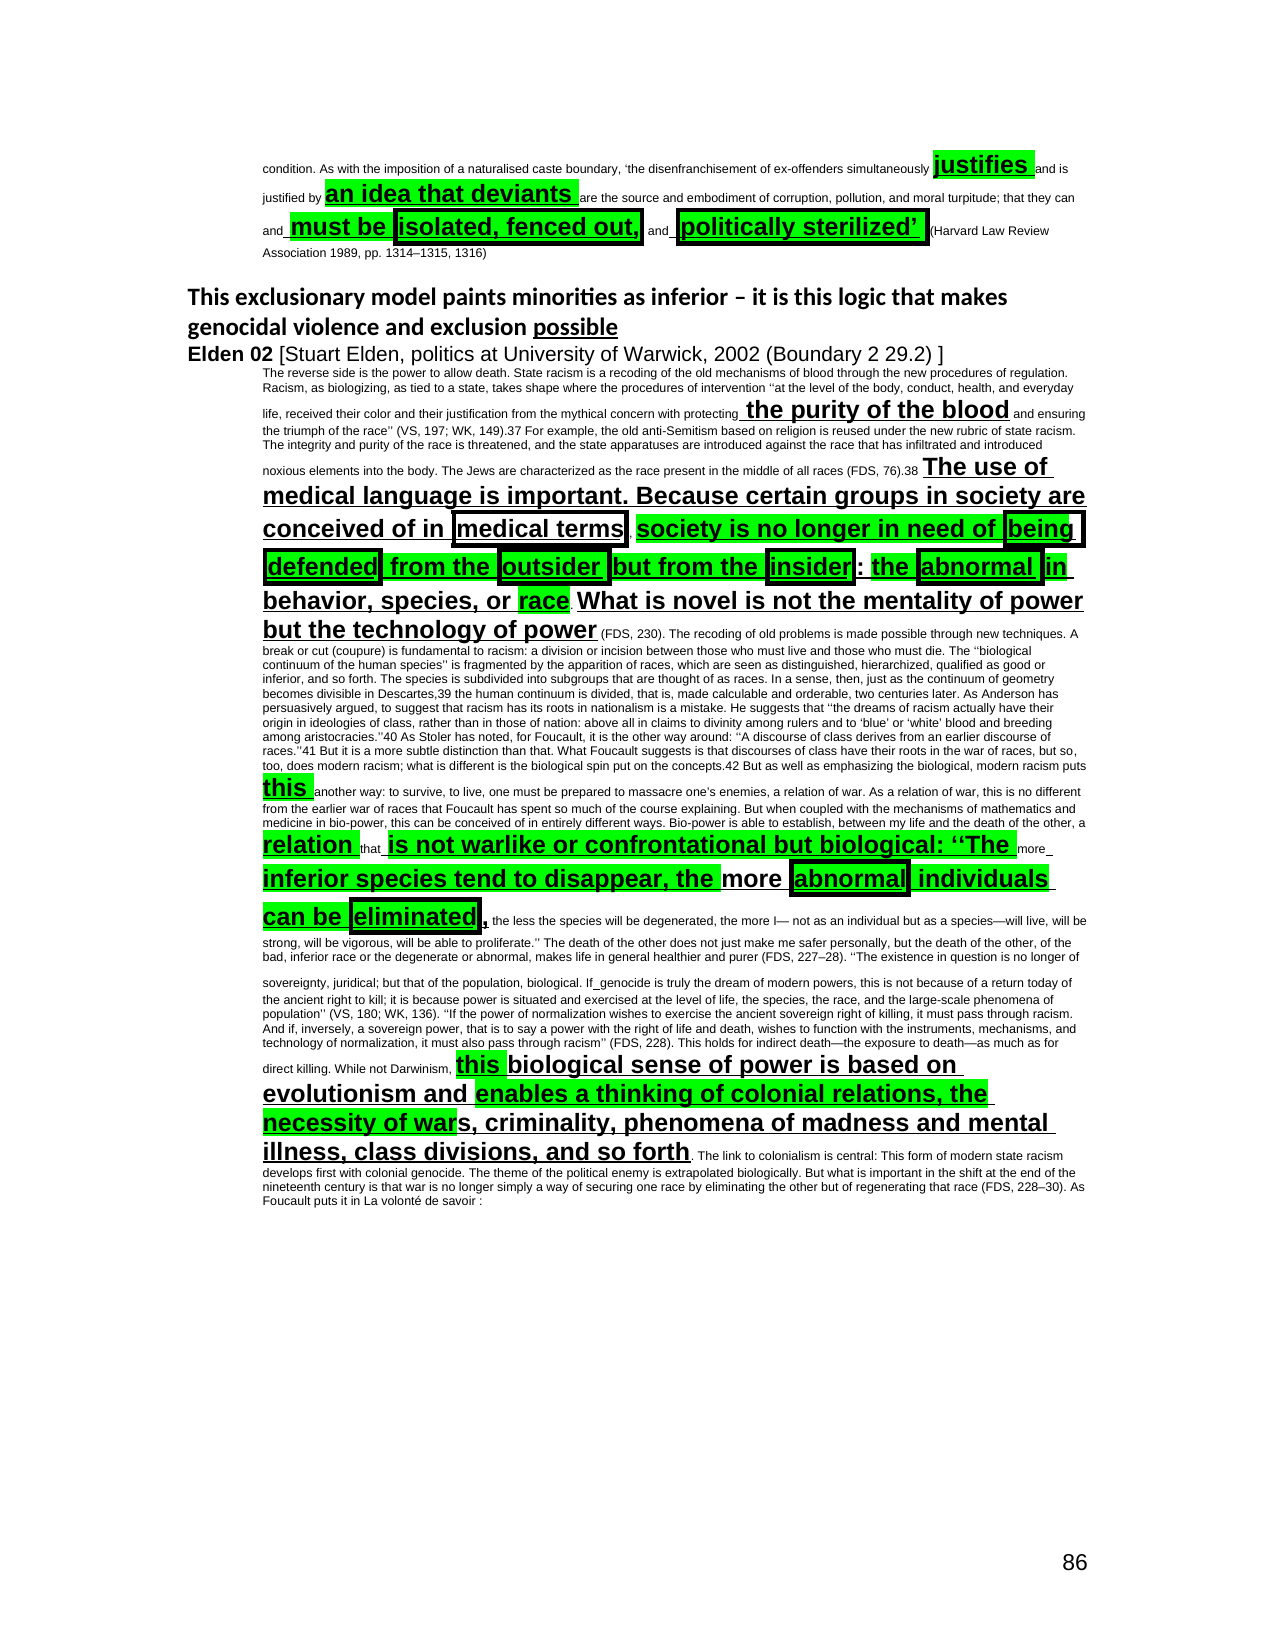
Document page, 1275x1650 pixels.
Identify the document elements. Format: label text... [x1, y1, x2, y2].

text The reverse side is the power to allow death. State racism is a recoding of the old mechanisms of blood through the new procedures of regulation. Racism, as biologizing, as tied to a state, takes shape where the procedures of intervention ‘‘at the level of the body, conduct, health, and everyday life, received their color and their justification from the mythical concern with protecting the purity of the blood and ensuring the triumph of the race’’ (VS, 197; WK, 149).37 For example, the old anti-Semitism based on religion is reused under the new rubric of state racism. The integrity and purity of the race is threatened, and the state apparatuses are introduced against the race that has infiltrated and introduced noxious elements into the body. The Jews are characterized as the race present in the middle of all races (FDS, 76).38 The use of medical language is important. Because certain groups in society are conceived of in medical terms, society is no longer in need of being defended from the outsider but from the insider: the abnormal in behavior, species, or race. What is novel is not the mentality of power but the technology of power (FDS, 230). The recoding of old problems is made possible through new techniques. A break or cut (coupure) is fundamental to racism: a division or incision between those who must live and those who must die. The ‘‘biological continuum of the human species’’ is fragmented by the apparition of races, which are seen as distinguished, hierarchized, qualified as good or inferior, and so forth. The species is subdivided into subgroups that are thought of as races. In a sense, then, just as the continuum of geometry becomes divisible in Descartes,39 the human continuum is divided, that is, made calculable and orderable, two centuries later. As Anderson has persuasively argued, to suggest that racism has its roots in nationalism is a mistake. He suggests that ‘‘the dreams of racism actually have their origin in ideologies of class, rather than in those of nation: above all in claims to divinity among rulers and to ‘blue’ or ‘white’ blood and breeding among aristocracies.’’40 As Stoler has noted, for Foucault, it is the other way around: ‘‘A discourse of class derives from an earlier discourse of races.’’41 But it is a more subtle distinction than that. What Foucault suggests is that discourses of class have their roots in the war of races, but so, too, does modern racism; what is different is the biological spin put on the concepts.42 But as well as emphasizing the biological, modern racism puts this another way: to survive, to live, one must be prepared to massacre one’s enemies, a relation of war. As a relation of war, this is no different from the earlier war of races that Foucault has spent so much of the course explaining. But when coupled with the mechanisms of mathematics and medicine in bio-power, this can be conceived of in entirely different ways. Bio-power is able to establish, between my life and the death of the other, a relation that is not warlike or confrontational but biological: ‘‘The more inferior species tend to disappear, the more abnormal individuals can be eliminated, the less the species will be degenerated, the more I— not as an individual but as a species—will live, will be strong, will be vigorous, will be able to proliferate.’’ The death of the other does not just make me safer personally, but the death of the other, of the bad, inferior race or the degenerate or abnormal, makes life in general healthier and purer (FDS, 227–28). ‘‘The existence in question is no longer of sovereignty, juridical; but that of the population, biological. If genocide is truly the dream of modern powers, this is not because of a return today of the ancient right to kill; it is because power is situated and exercised at the level of life, the species, the race, and the large-scale phenomena of population’’ (VS, 180; WK, 136). ‘‘If the power of normalization wishes to exercise the ancient sovereign right of killing, it must pass through racism. And if, inversely, a sovereign power, that is to say a power with the right of life and death, wishes to function with the instruments, mechanisms, and technology of normalization, it must also pass through racism’’ (FDS, 228). This holds for indirect death—the exposure to death—as much as for direct killing. While not Darwinism, this biological sense of power is based on evolutionism and enables a thinking of colonial relations, the necessity of wars, criminality, phenomena of madness and mental illness, class divisions, and so forth. The link to colonialism is central: This form of modern state racism develops first with colonial genocide. The theme of the political enemy is extrapolated biologically. But what is important in the shift at the end of the nineteenth century is that war is no longer simply a way of securing one race by eliminating the other but of regenerating that race (FDS, 228–30). As Foucault puts it in La volonté de savoir : [262, 507, 1087, 1208]
subtitle This exclusionary model paints minorities as inferior – it is this logic that makes genocidal violence and exclusion possible [187, 281, 1087, 342]
text Elden 02 [Stuart Elden, politics at University of Warwick, 2002 (Boundary 2 29.2) ] [187, 342, 1087, 366]
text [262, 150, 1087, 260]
